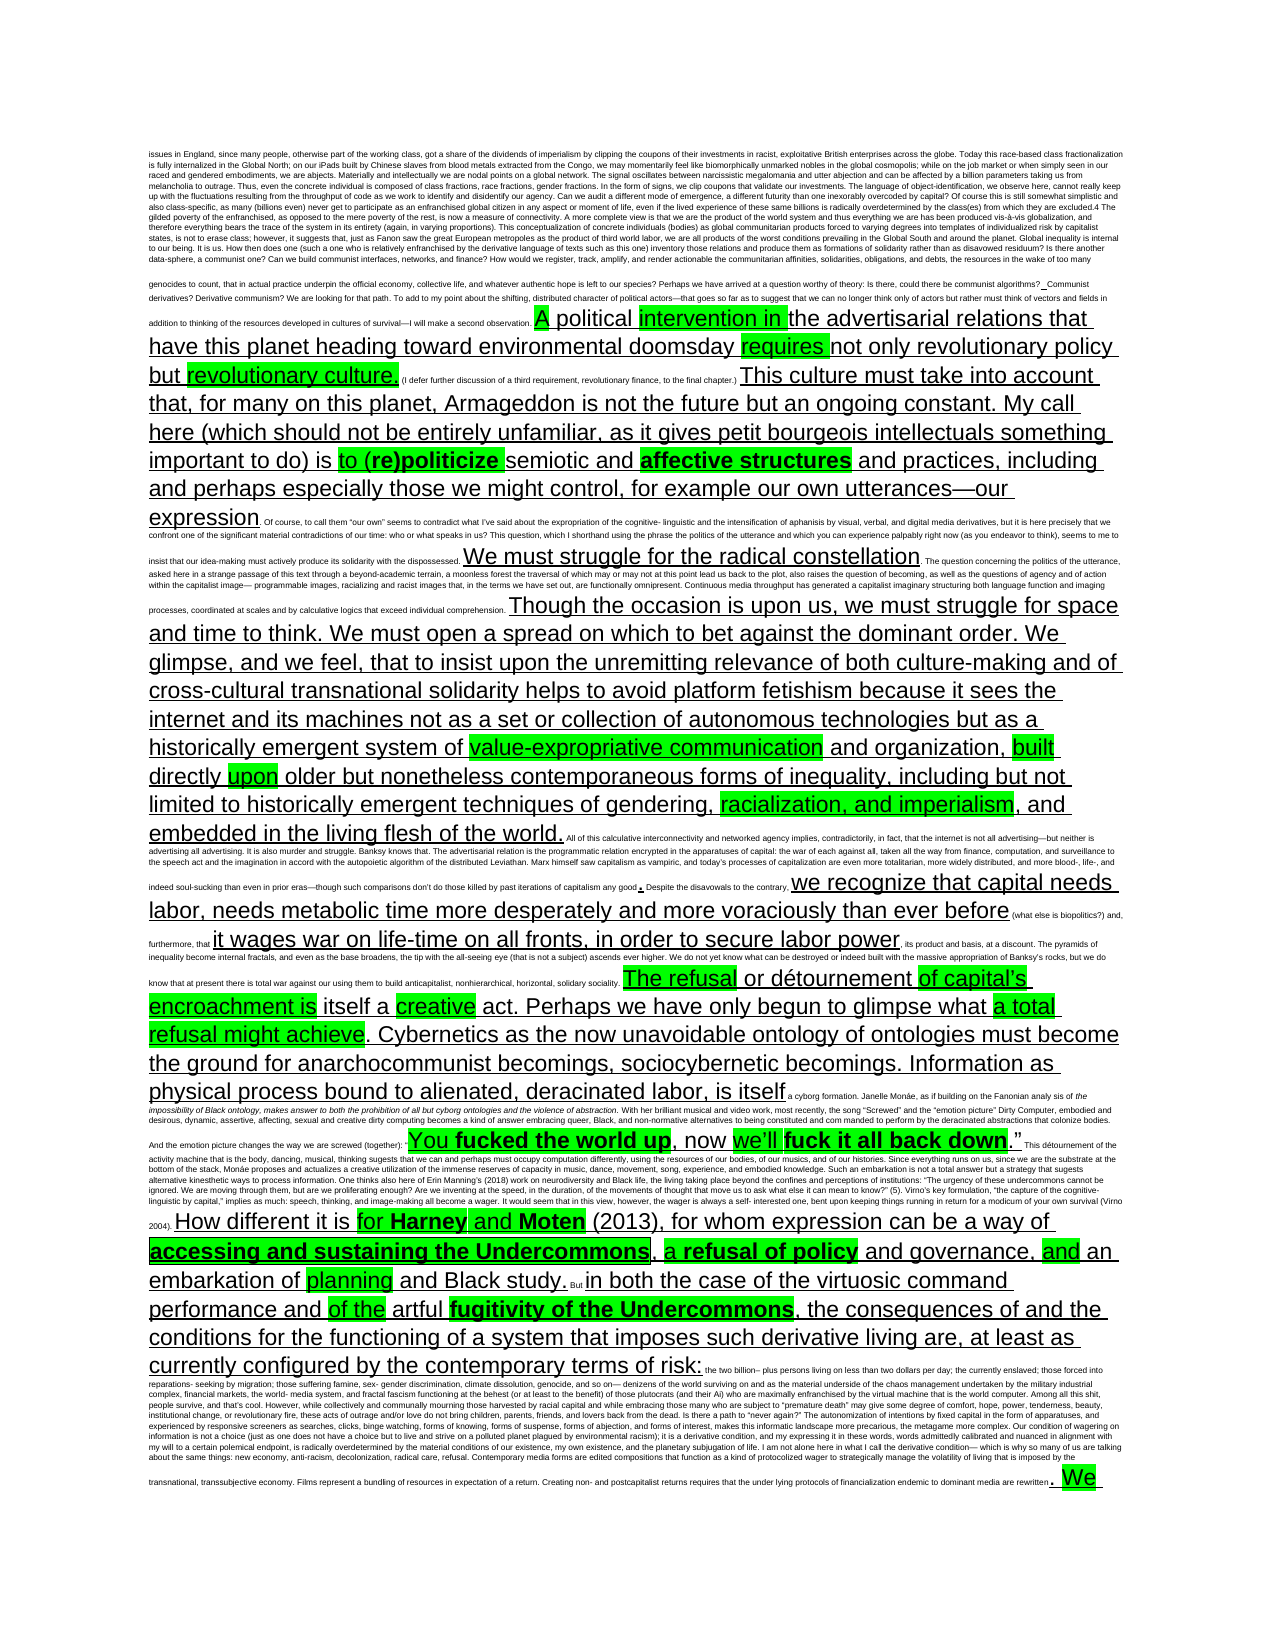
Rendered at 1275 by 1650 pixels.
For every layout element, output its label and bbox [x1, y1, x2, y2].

text [148, 150, 1124, 1491]
